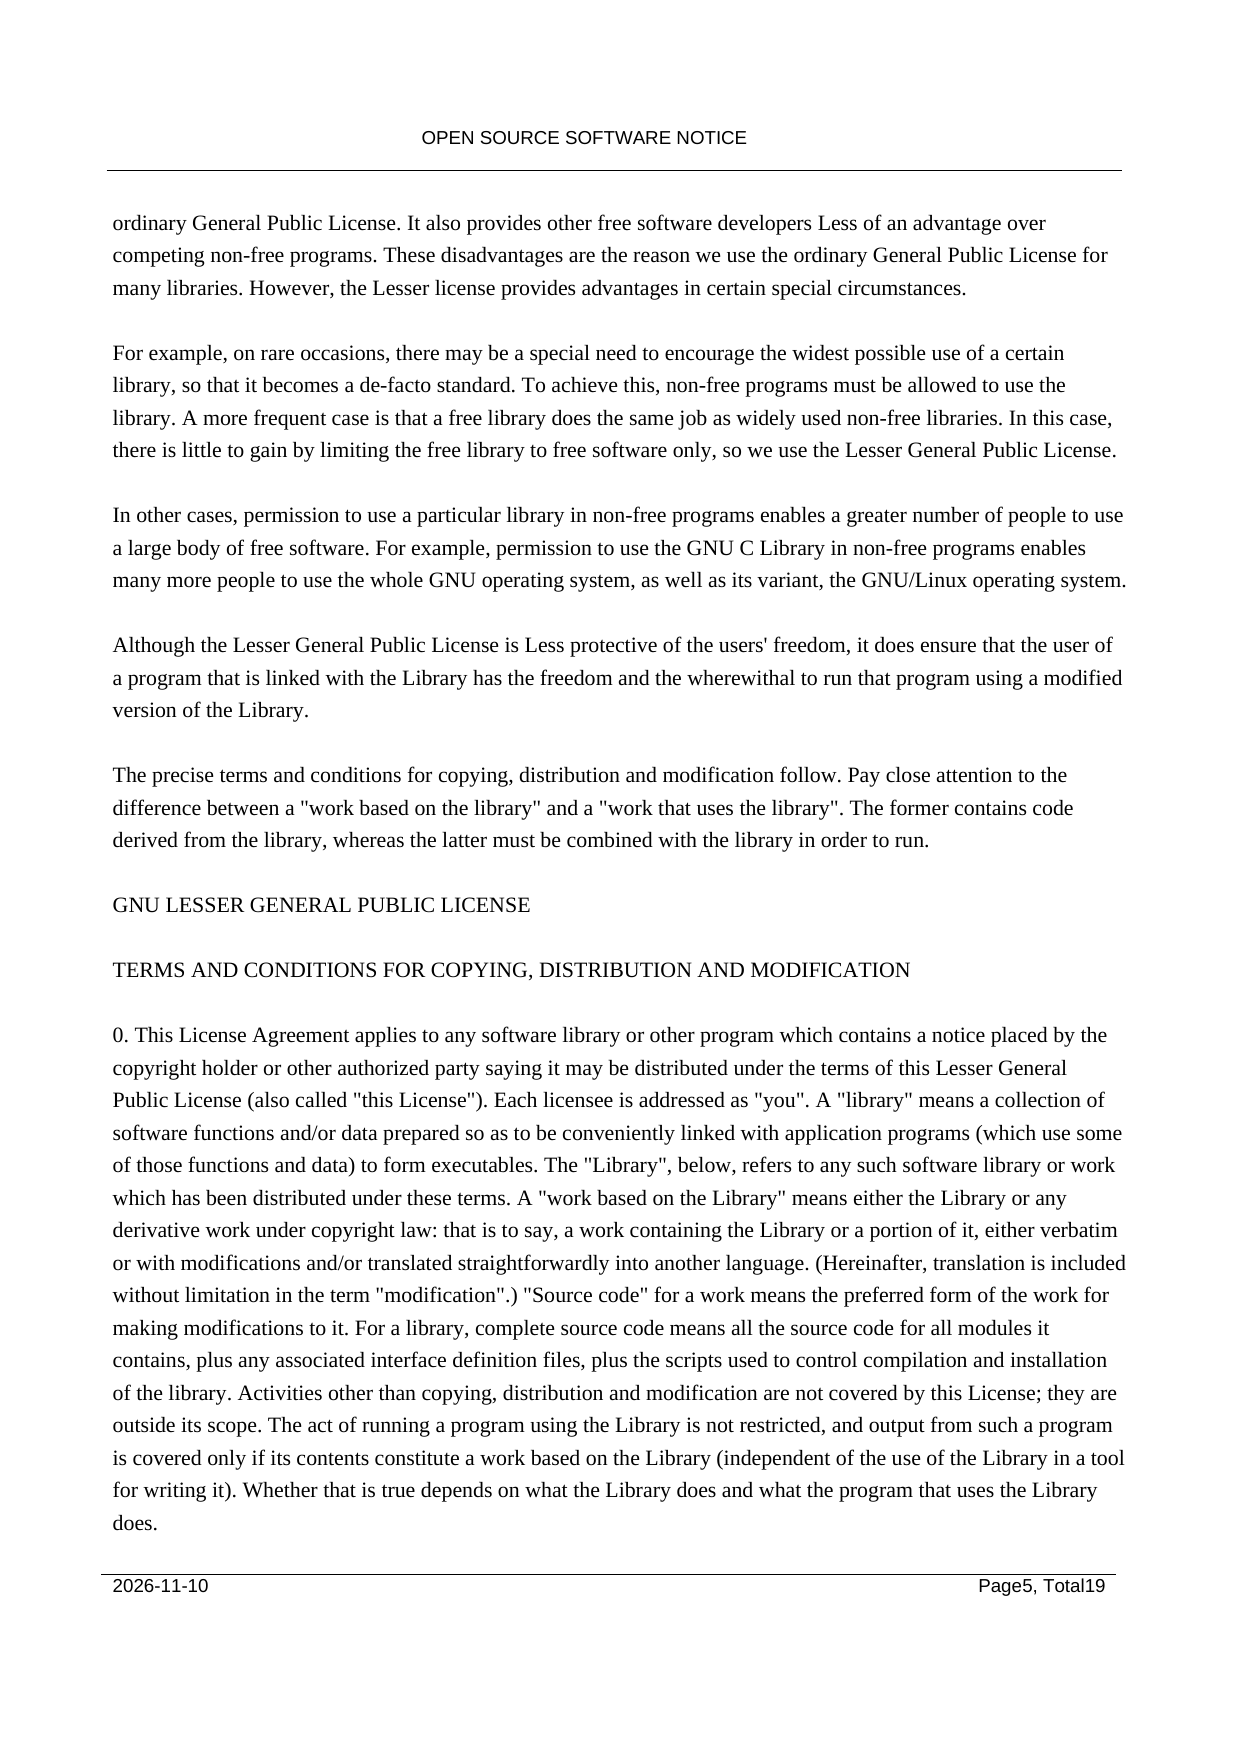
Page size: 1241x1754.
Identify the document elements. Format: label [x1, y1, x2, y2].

text [112, 206, 1128, 1539]
